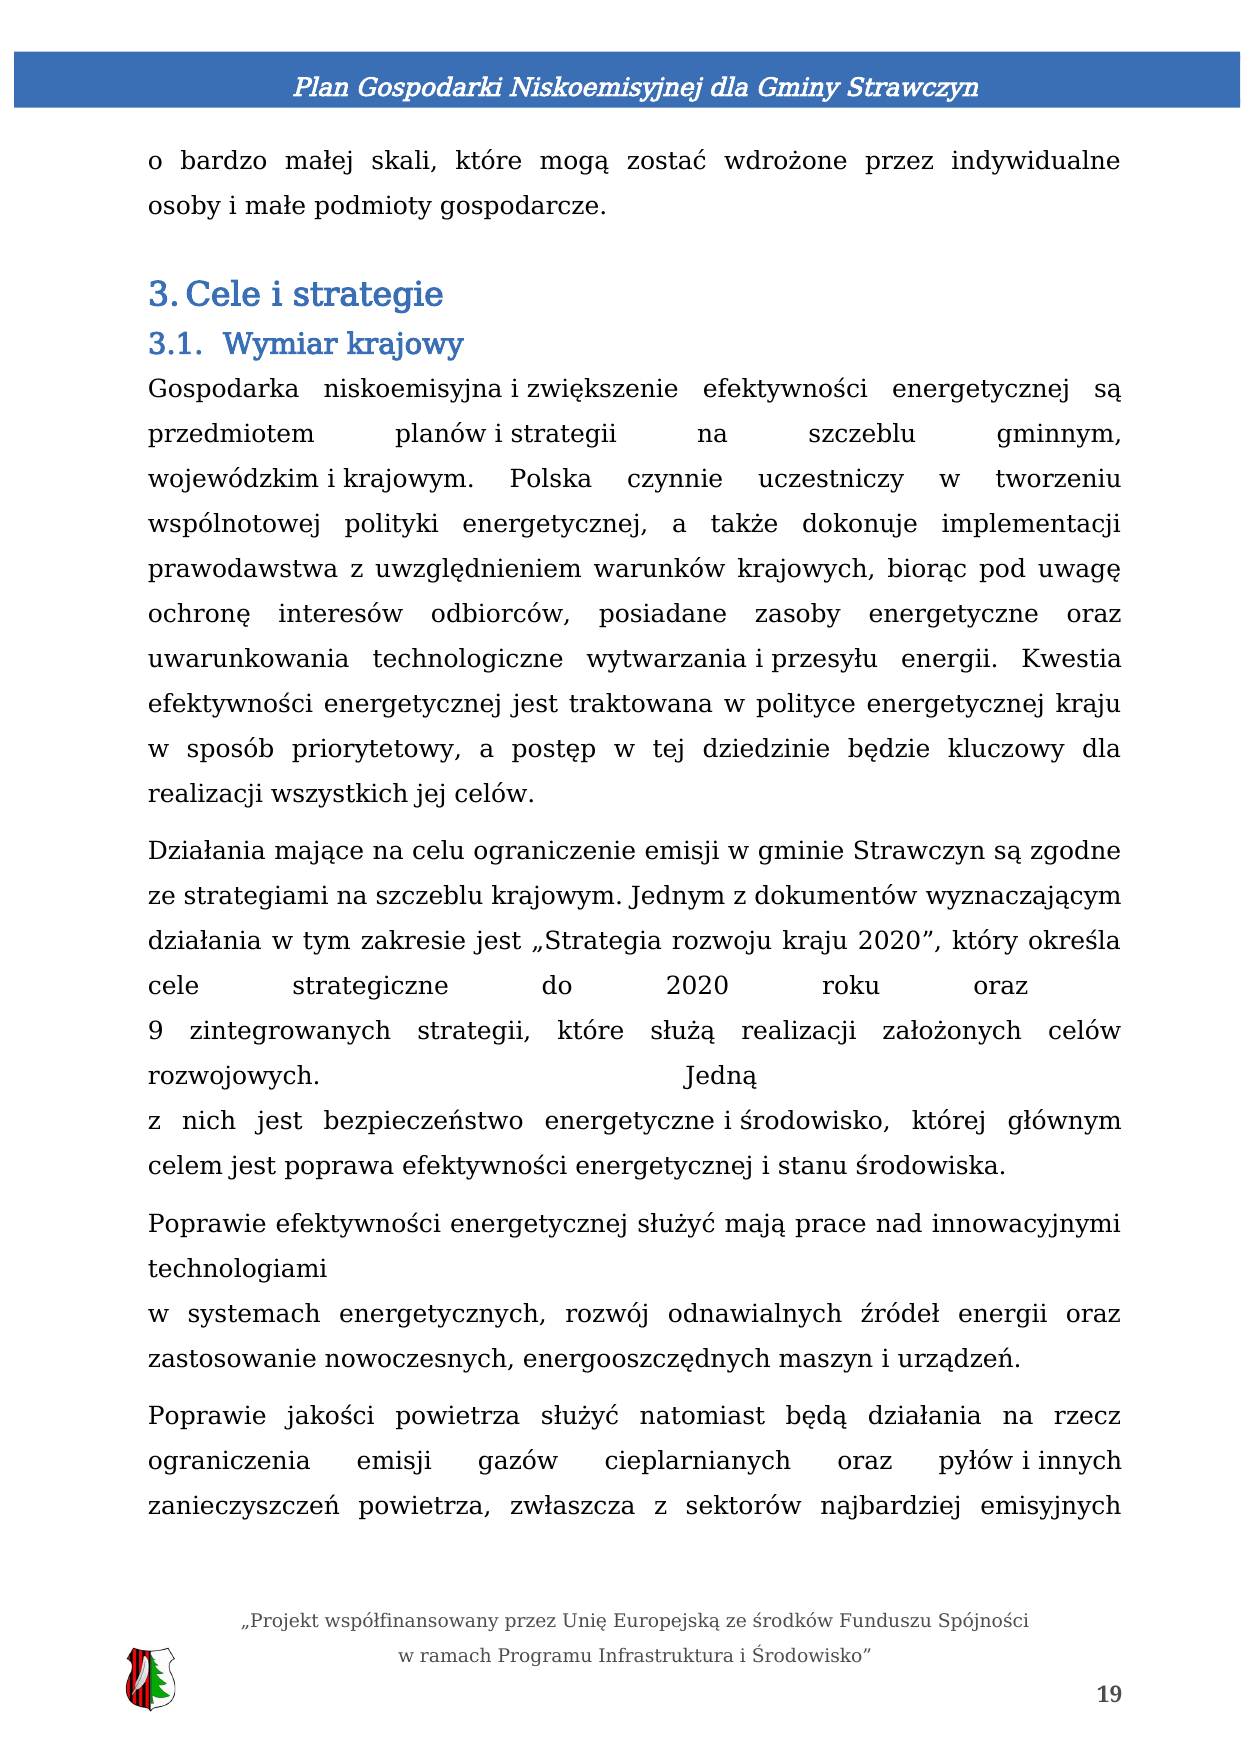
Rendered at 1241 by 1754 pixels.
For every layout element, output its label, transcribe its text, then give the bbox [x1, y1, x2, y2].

picture [125, 1647, 176, 1712]
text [148, 145, 1122, 220]
subtitle Cele i strategie [148, 272, 1122, 312]
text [148, 1400, 1122, 1520]
subtitle Wymiar krajowy [148, 325, 1122, 360]
text Gospodarka niskoemisyjna i zwiększenie efektywności energetycznej są przedmiotem planów i strategii na szczeblu gminnym, wojewódzkim i krajowym. Polska czynnie uczestniczy w tworzeniu wspólnotowej polityki energetycznej, a także dokonuje implementacji prawodawstwa z uwzględnieniem warunków krajowych, biorąc pod uwagę ochronę interesów odbiorców, posiadane zasoby energetyczne oraz uwarunkowania technologiczne wytwarzania i przesyłu energii. Kwestia efektywności energetycznej jest traktowana w polityce energetycznej kraju w sposób priorytetowy, a postęp w tej dziedzinie będzie kluczowy dla realizacji wszystkich jej celów. [148, 372, 1122, 807]
text Poprawie efektywności energetycznej służyć mają prace nad innowacyjnymi technologiami w systemach energetycznych, rozwój odnawialnych źródeł energii oraz zastosowanie nowoczesnych, energooszczędnych maszyn i urządzeń. [148, 1207, 1122, 1372]
text Działania mające na celu ograniczenie emisji w gminie Strawczyn są zgodne ze strategiami na szczeblu krajowym. Jednym z dokumentów wyznaczającym działania w tym zakresie jest „Strategia rozwoju kraju 2020”, który określa cele strategiczne do 2020 roku oraz 9 zintegrowanych strategii, które służą realizacji założonych celów rozwojowych. Jedną z nich jest bezpieczeństwo energetyczne i środowisko, której głównym celem jest poprawa efektywności energetycznej i stanu środowiska. [148, 835, 1122, 1180]
